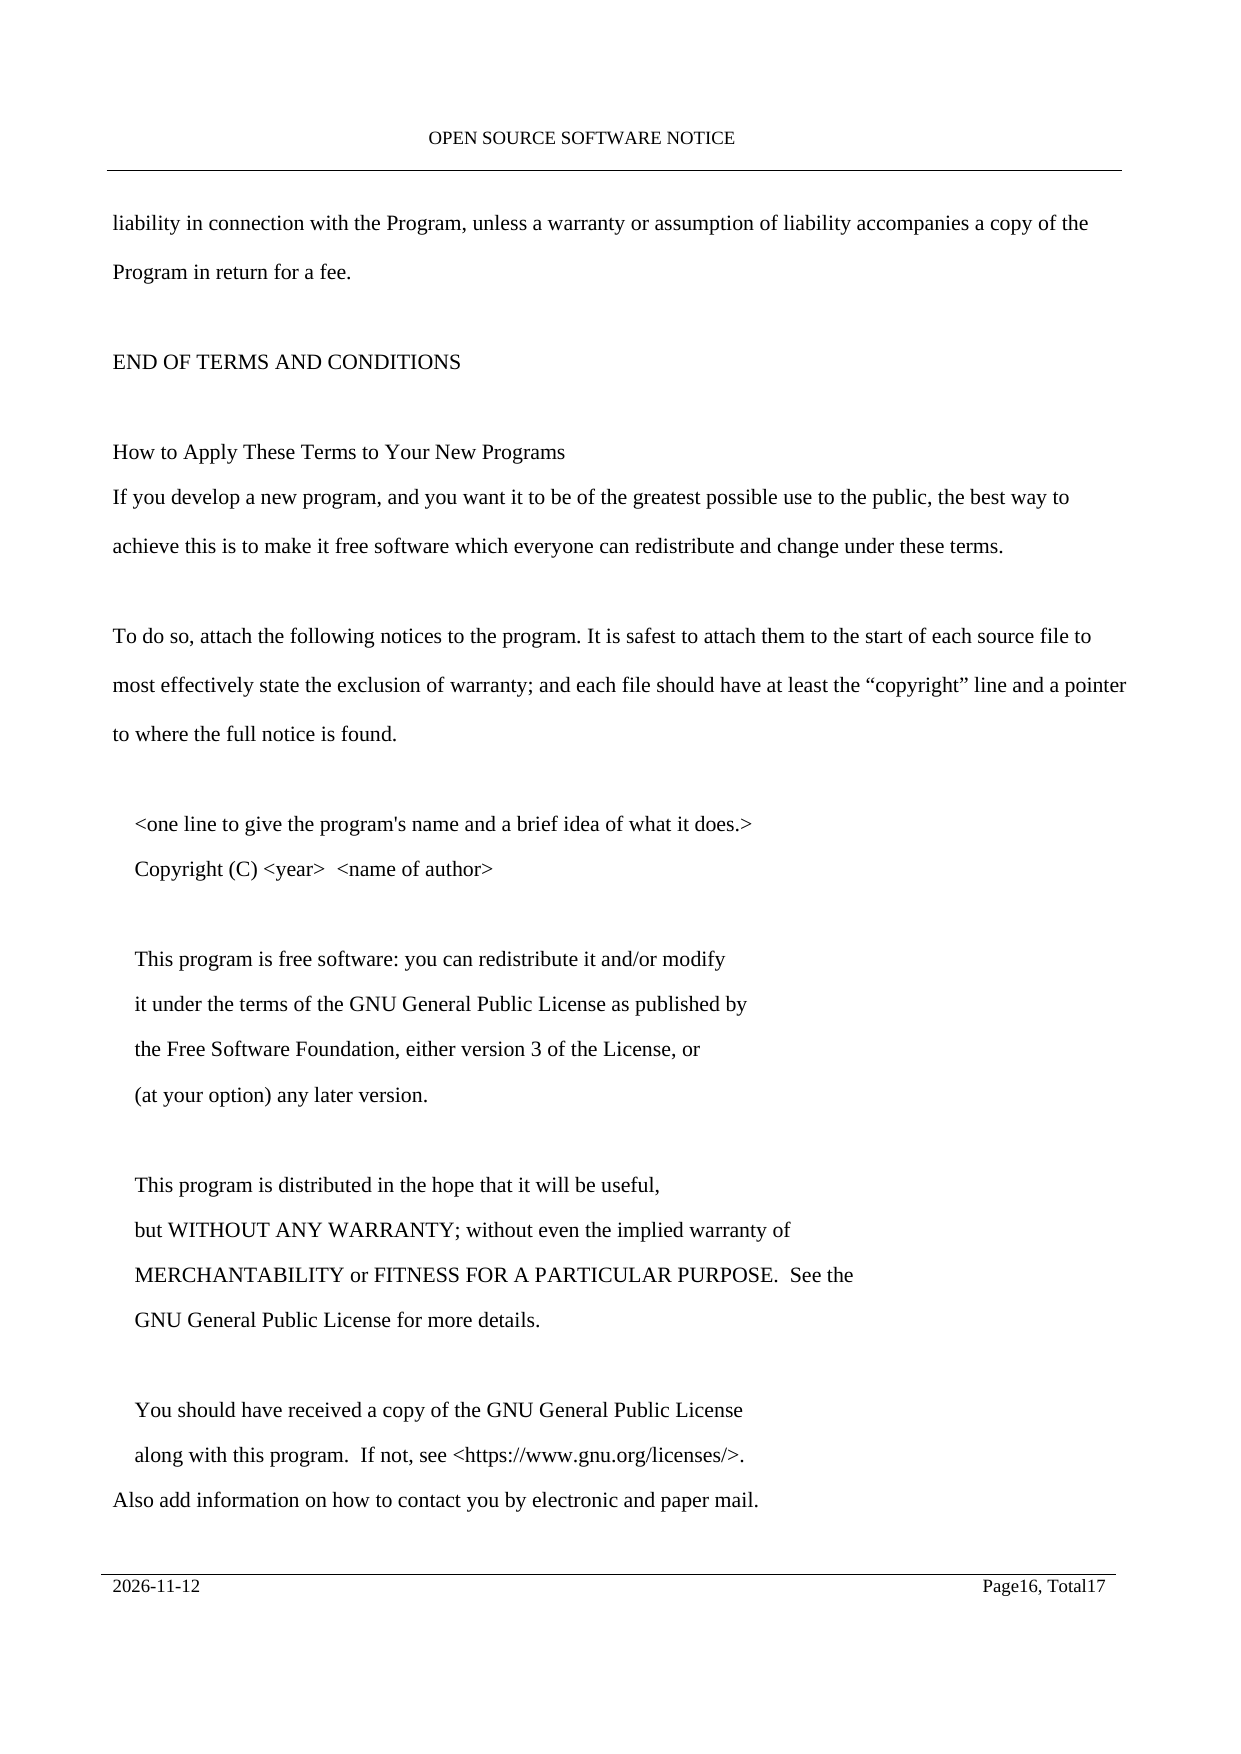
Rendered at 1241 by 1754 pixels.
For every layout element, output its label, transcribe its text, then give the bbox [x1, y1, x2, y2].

text How to Apply These Terms to Your New Programs [112, 436, 1128, 468]
text This program is distributed in the hope that it will be useful, [112, 1168, 1128, 1201]
text To do so, attach the following notices to the program. It is safest to attach them to the start of each source file to most effectively state the exclusion of warranty; and each file should have at least the “copyright” line and a pointer to where the full notice is found. [112, 619, 1128, 749]
text Copyright (C) <year> <name of author> [112, 852, 1128, 885]
text MERCHANTABILITY or FITNESS FOR A PARTICULAR PURPOSE. See the [112, 1258, 1128, 1291]
text If you develop a new program, and you want it to be of the greatest possible use to the public, the best way to achieve this is to make it free software which everyone can redistribute and change under these terms. [112, 481, 1128, 562]
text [112, 206, 1128, 288]
text (at your option) any later version. [112, 1078, 1128, 1110]
text the Free Software Foundation, either version 3 of the License, or [112, 1033, 1128, 1065]
text but WITHOUT ANY WARRANTY; without even the implied warranty of [112, 1213, 1128, 1246]
text END OF TERMS AND CONDITIONS [112, 345, 1128, 378]
text This program is free software: you can redistribute it and/or modify [112, 943, 1128, 975]
text along with this program. If not, see <https://www.gnu.org/licenses/>. [112, 1439, 1128, 1471]
text it under the terms of the GNU General Public License as published by [112, 988, 1128, 1020]
text GNU General Public License for more details. [112, 1303, 1128, 1336]
text You should have received a copy of the GNU General Public License [112, 1394, 1128, 1426]
text <one line to give the program's name and a brief idea of what it does.> [112, 807, 1128, 840]
text Also add information on how to contact you by electronic and paper mail. [112, 1484, 1128, 1516]
